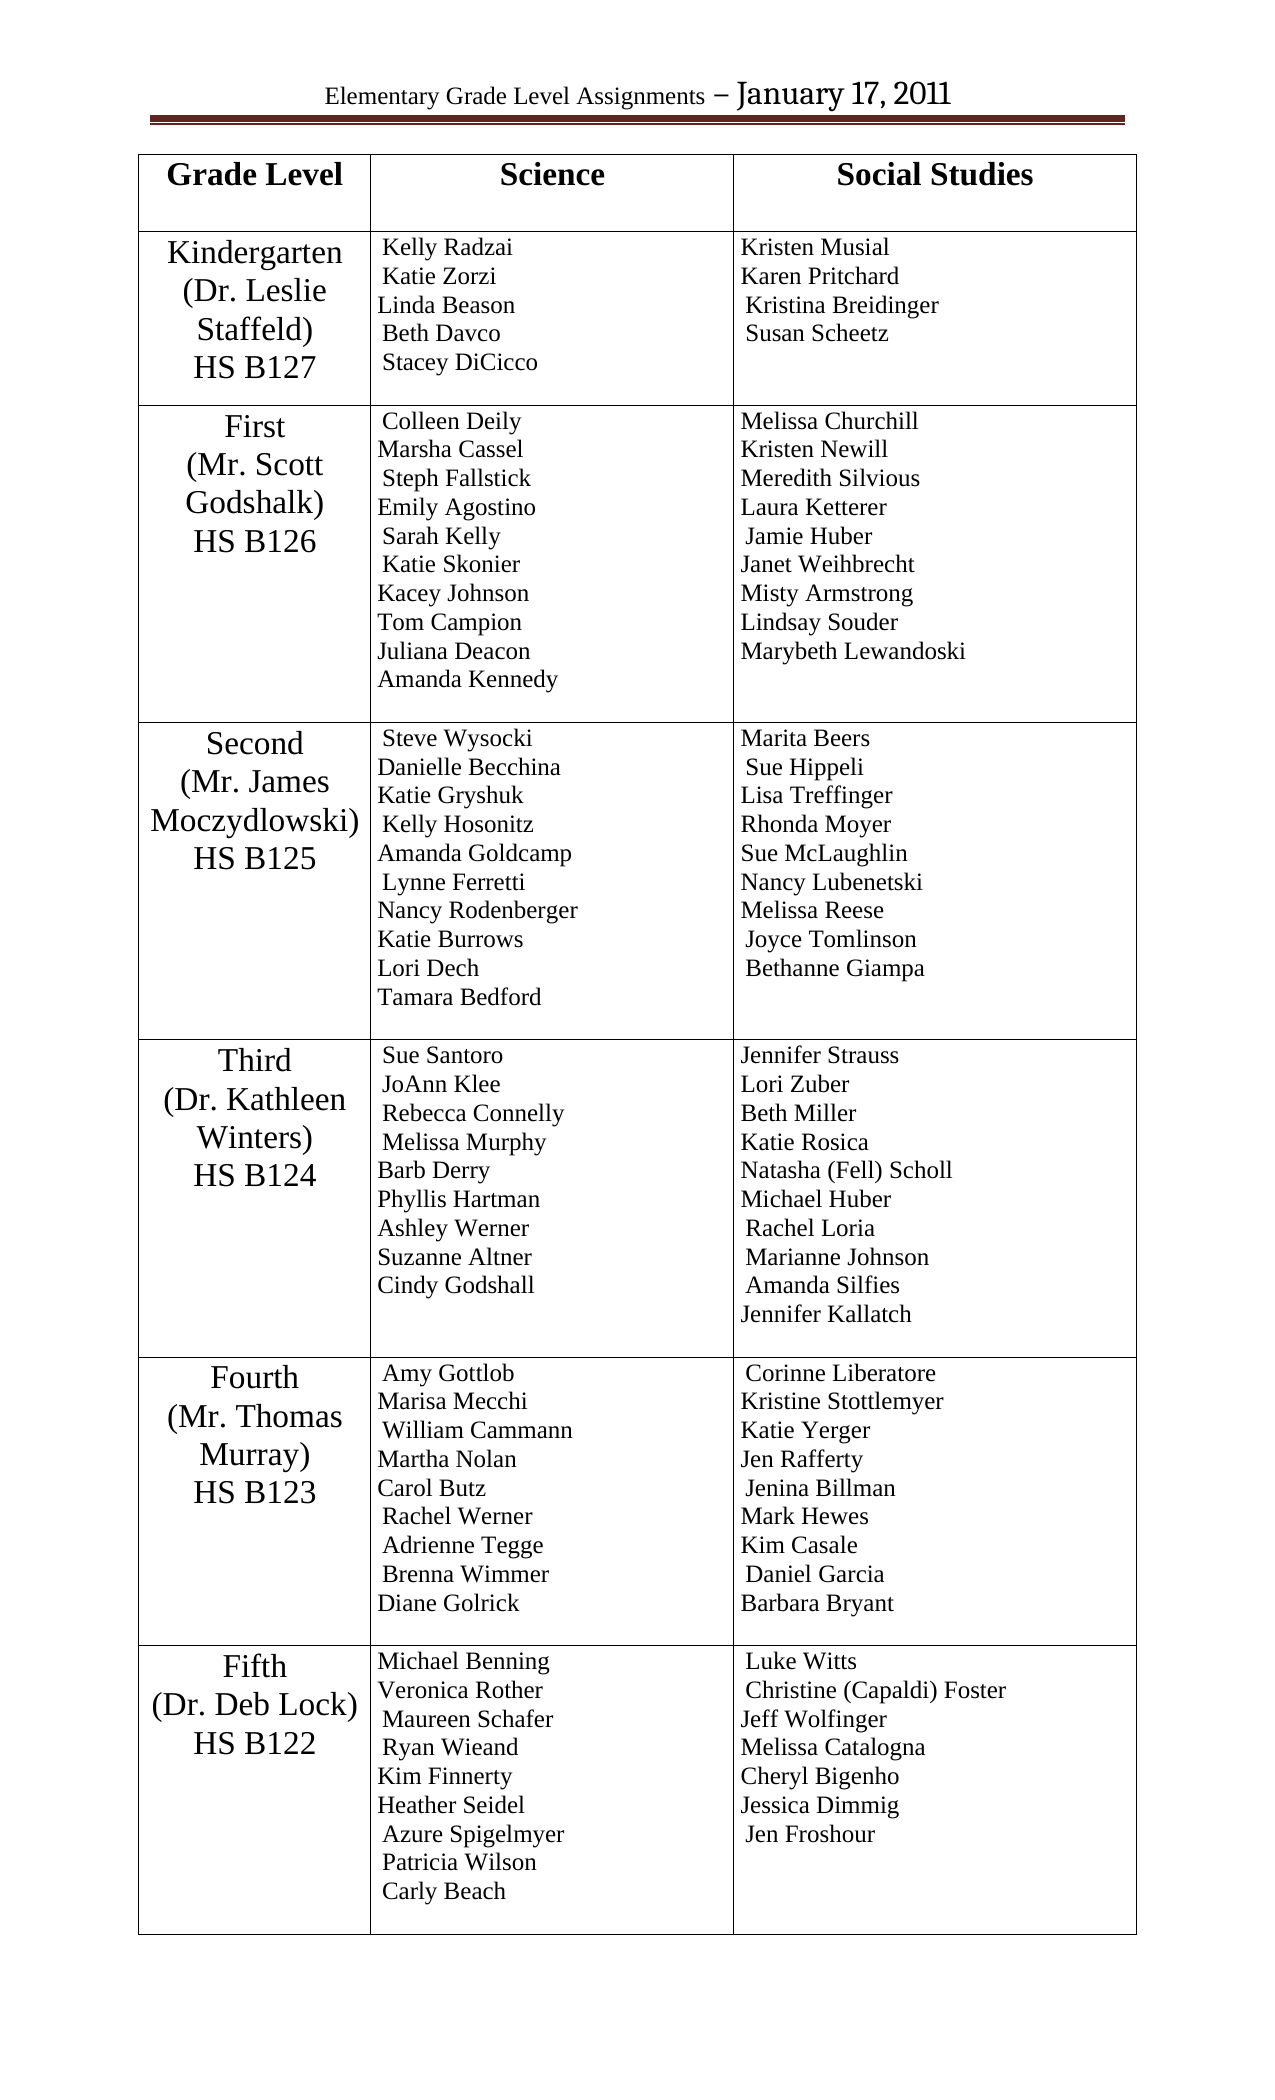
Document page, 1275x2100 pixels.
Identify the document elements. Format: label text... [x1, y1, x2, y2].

table_header Science [371, 155, 733, 231]
table_header Grade Level [139, 155, 370, 231]
table_cell Colleen Deily Marsha Cassel Steph Fallstick Emily Agostino Sarah Kelly Katie Skonier Kacey Johnson Tom Campion Juliana Deacon Amanda Kennedy [371, 406, 733, 722]
table_cell Sue Santoro JoAnn Klee Rebecca Connelly Melissa Murphy Barb Derry Phyllis Hartman Ashley Werner Suzanne Altner Cindy Godshall [371, 1040, 733, 1357]
table_cell Kelly Radzai Katie Zorzi Linda Beason Beth Davco Stacey DiCicco [371, 232, 733, 405]
table_cell Fifth (Dr. Deb Lock) HS B122 [139, 1646, 370, 1934]
table_cell Amy Gottlob Marisa Mecchi William Cammann Martha Nolan Carol Butz Rachel Werner Adrienne Tegge Brenna Wimmer Diane Golrick [371, 1358, 733, 1645]
table_cell Michael Benning Veronica Rother Maureen Schafer Ryan Wieand Kim Finnerty Heather Seidel Azure Spigelmyer Patricia Wilson Carly Beach [371, 1646, 733, 1934]
table_cell Third (Dr. Kathleen Winters) HS B124 [139, 1040, 370, 1357]
table_cell Marita Beers Sue Hippeli Lisa Treffinger Rhonda Moyer Sue McLaughlin Nancy Lubenetski Melissa Reese Joyce Tomlinson Bethanne Giampa [734, 723, 1136, 1039]
table_cell Luke Witts Christine (Capaldi) Foster Jeff Wolfinger Melissa Catalogna Cheryl Bigenho Jessica Dimmig Jen Froshour [734, 1646, 1136, 1934]
table_cell Melissa Churchill Kristen Newill Meredith Silvious Laura Ketterer Jamie Huber Janet Weihbrecht Misty Armstrong Lindsay Souder Marybeth Lewandoski [734, 406, 1136, 722]
table_cell Steve Wysocki Danielle Becchina Katie Gryshuk Kelly Hosonitz Amanda Goldcamp Lynne Ferretti Nancy Rodenberger Katie Burrows Lori Dech Tamara Bedford [371, 723, 733, 1039]
table_cell Second (Mr. James Moczydlowski) HS B125 [139, 723, 370, 1039]
table_cell Kindergarten (Dr. Leslie Staffeld) HS B127 [139, 232, 370, 405]
table_cell Corinne Liberatore Kristine Stottlemyer Katie Yerger Jen Rafferty Jenina Billman Mark Hewes Kim Casale Daniel Garcia Barbara Bryant [734, 1358, 1136, 1645]
table_cell First (Mr. Scott Godshalk) HS B126 [139, 406, 370, 722]
table_header Social Studies [734, 155, 1136, 231]
table_cell Kristen Musial Karen Pritchard Kristina Breidinger Susan Scheetz [734, 232, 1136, 405]
table_cell Fourth (Mr. Thomas Murray) HS B123 [139, 1358, 370, 1645]
table_cell Jennifer Strauss Lori Zuber Beth Miller Katie Rosica Natasha (Fell) Scholl Michael Huber Rachel Loria Marianne Johnson Amanda Silfies Jennifer Kallatch [734, 1040, 1136, 1357]
